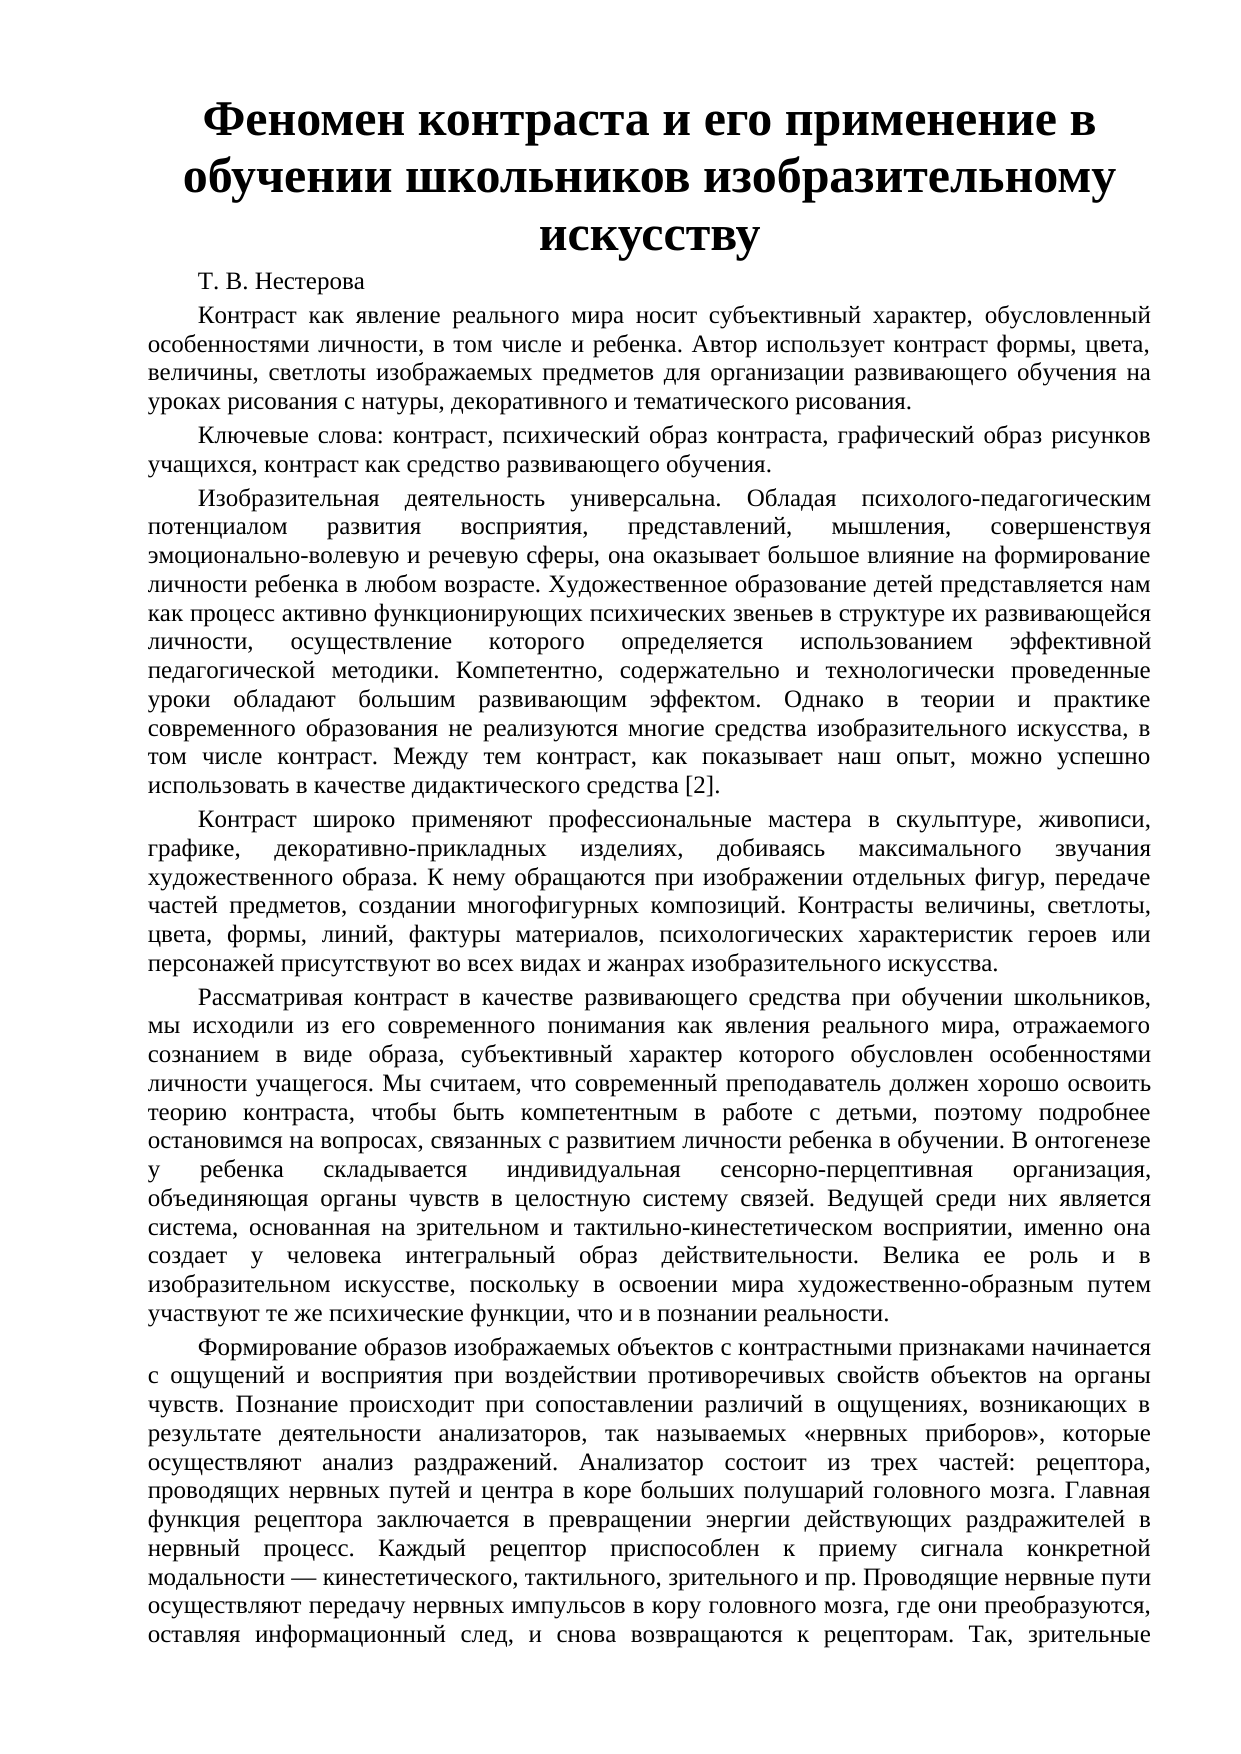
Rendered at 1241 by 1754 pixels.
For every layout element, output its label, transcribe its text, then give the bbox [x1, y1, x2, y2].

text Контраст широко применяют профессиональные мастера в скульптуре, живописи, графике, декоративно-прикладных изделиях, добиваясь максимального звучания художественного образа. К нему обращаются при изображении отдельных фигур, передаче частей предметов, создании многофигурных композиций. Контрасты величины, светлоты, цвета, формы, линий, фактуры материалов, психологических характеристик героев или персонажей присутствуют во всех видах и жанрах изобразительного искусства. [148, 804, 1152, 977]
text Ключевые слова: контраст, психический образ контраста, графический образ рисунков учащихся, контраст как средство развивающего обучения. [148, 420, 1152, 478]
text Изобразительная деятельность универсальна. Обладая психолого-педагогическим потенциалом развития восприятия, представлений, мышления, совершенствуя эмоционально-волевую и речевую сферы, она оказывает большое влияние на формирование личности ребенка в любом возрасте. Художественное образование детей представляется нам как процесс активно функционирующих психических звеньев в структуре их развивающейся личности, осуществление которого определяется использованием эффективной педагогической методики. Компетентно, содержательно и технологически проведенные уроки обладают большим развивающим эффектом. Однако в теории и практике современного образования не реализуются многие средства изобразительного искусства, в том числе контраст. Между тем контраст, как показывает наш опыт, можно успешно использовать в качестве дидактического средства [2]. [148, 483, 1152, 799]
text Контраст как явление реального мира носит субъективный характер, обусловленный особенностями личности, в том числе и ребенка. Автор использует контраст формы, цвета, величины, светлоты изображаемых предметов для организации развивающего обучения на уроках рисования с натуры, декоративного и тематического рисования. [148, 300, 1152, 415]
subtitle Феномен контраста и его применение в обучении школьников изобразительному искусству [148, 88, 1152, 261]
text Рассматривая контраст в качестве развивающего средства при обучении школьников, мы исходили из его современного понимания как явления реального мира, отражаемого сознанием в виде образа, субъективный характер которого обусловлен особенностями личности учащегося. Мы считаем, что современный преподаватель должен хорошо освоить теорию контраста, чтобы быть компетентным в работе с детьми, поэтому подробнее остановимся на вопросах, связанных с развитием личности ребенка в обучении. В онтогенезе у ребенка складывается индивидуальная сенсорно-перцептивная организация, объединяющая органы чувств в целостную систему связей. Ведущей среди них является система, основанная на зрительном и тактильно-кинестетическом восприятии, именно она создает у человека интегральный образ действительности. Велика ее роль и в изобразительном искусстве, поскольку в освоении мира художественно-образным путем участвуют те же психические функции, что и в познании реальности. [148, 982, 1152, 1327]
text Т. В. Нестерова [148, 266, 1152, 295]
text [148, 1332, 1152, 1648]
